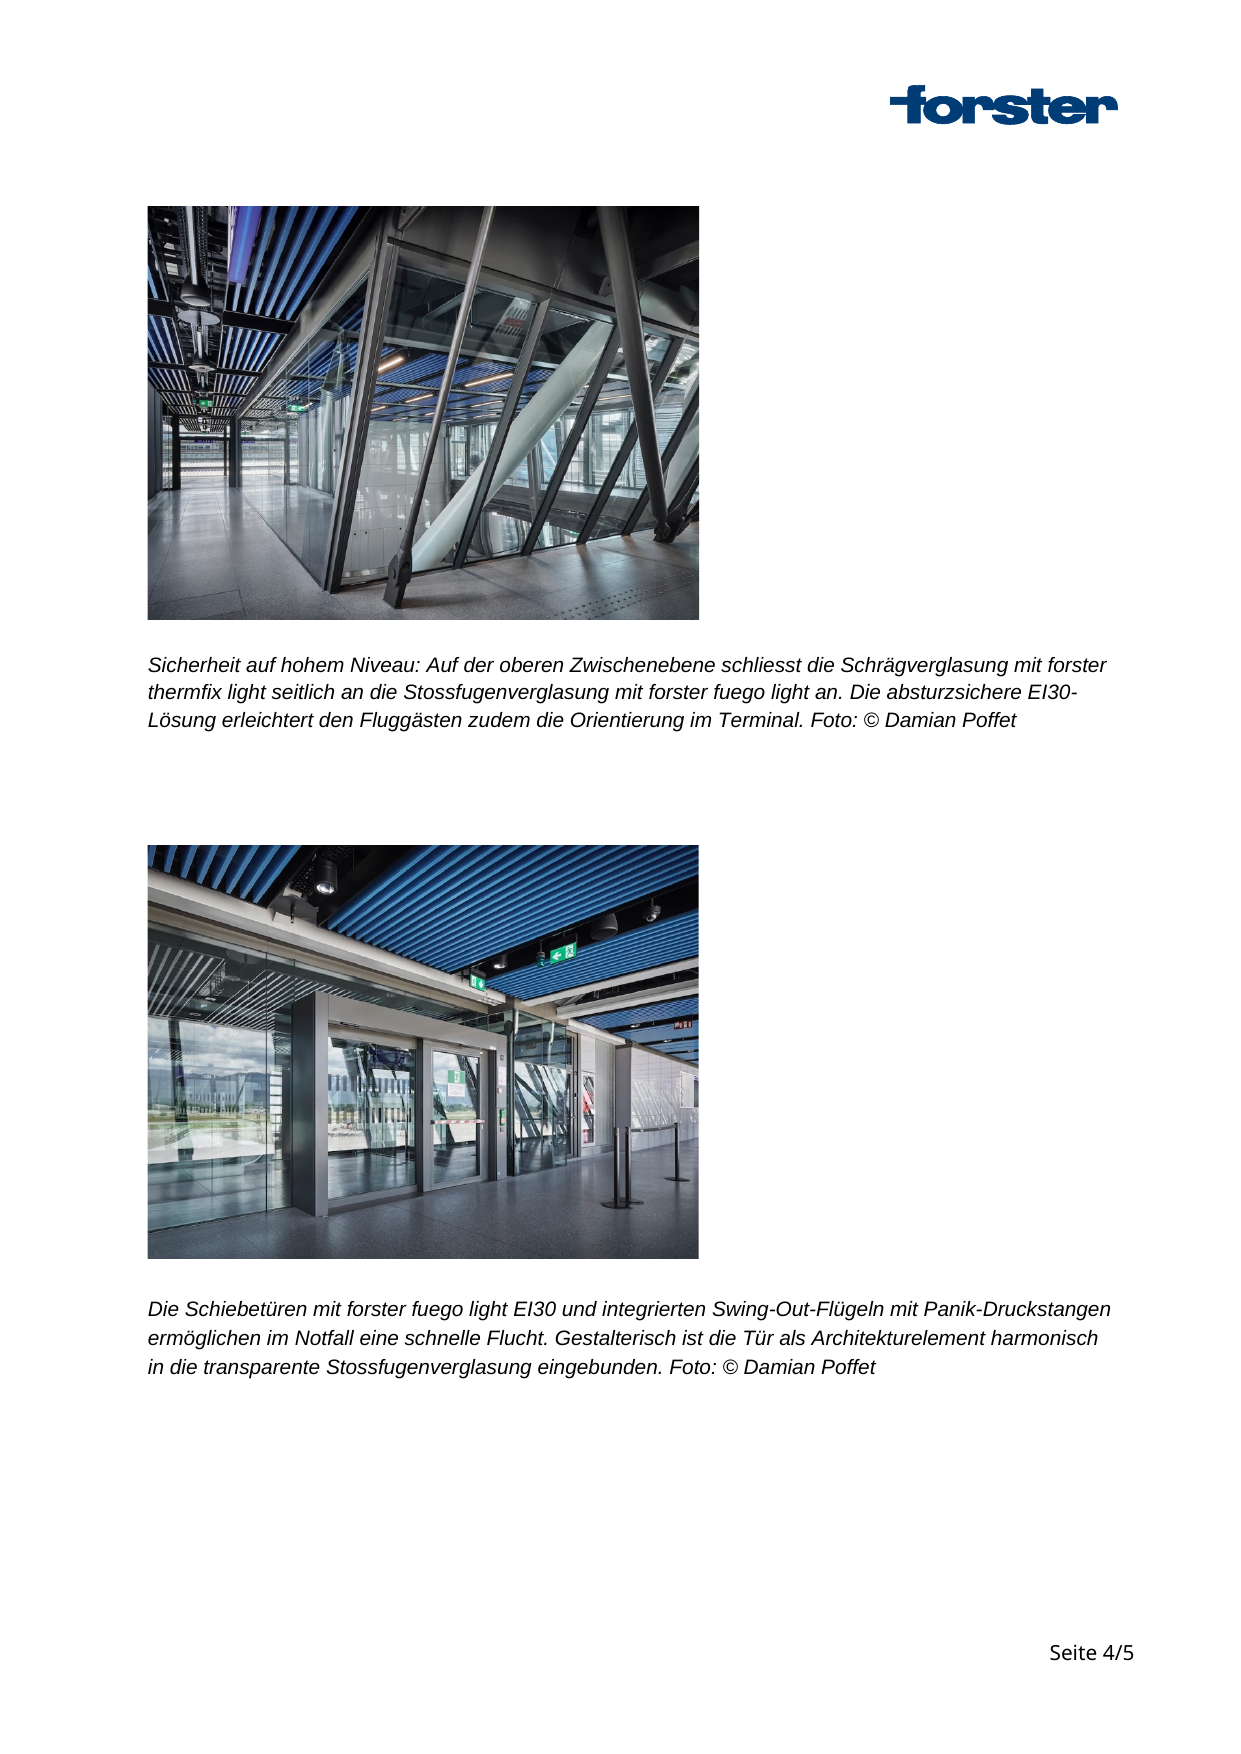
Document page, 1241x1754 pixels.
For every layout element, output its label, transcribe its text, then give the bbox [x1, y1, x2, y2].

picture [147, 206, 700, 620]
picture [147, 845, 699, 1259]
text Die Schiebetüren mit forster fuego light EI30 und integrierten Swing-Out-Flügeln mit Panik-Druckstangen ermöglichen im Notfall eine schnelle Flucht. Gestalterisch ist die Tür als Architekturelement harmonisch in die transparente Stossfugenverglasung eingebunden. Foto: © Damian Poffet [148, 1291, 1122, 1379]
text Sicherheit auf hohem Niveau: Auf der oberen Zwischenebene schliesst die Schrägverglasung mit forster thermfix light seitlich an die Stossfugenverglasung mit forster fuego light an. Die absturzsichere EI30-Lösung erleichtert den Fluggästen zudem die Orientierung im Terminal. Foto: © Damian Poffet [148, 652, 1122, 759]
